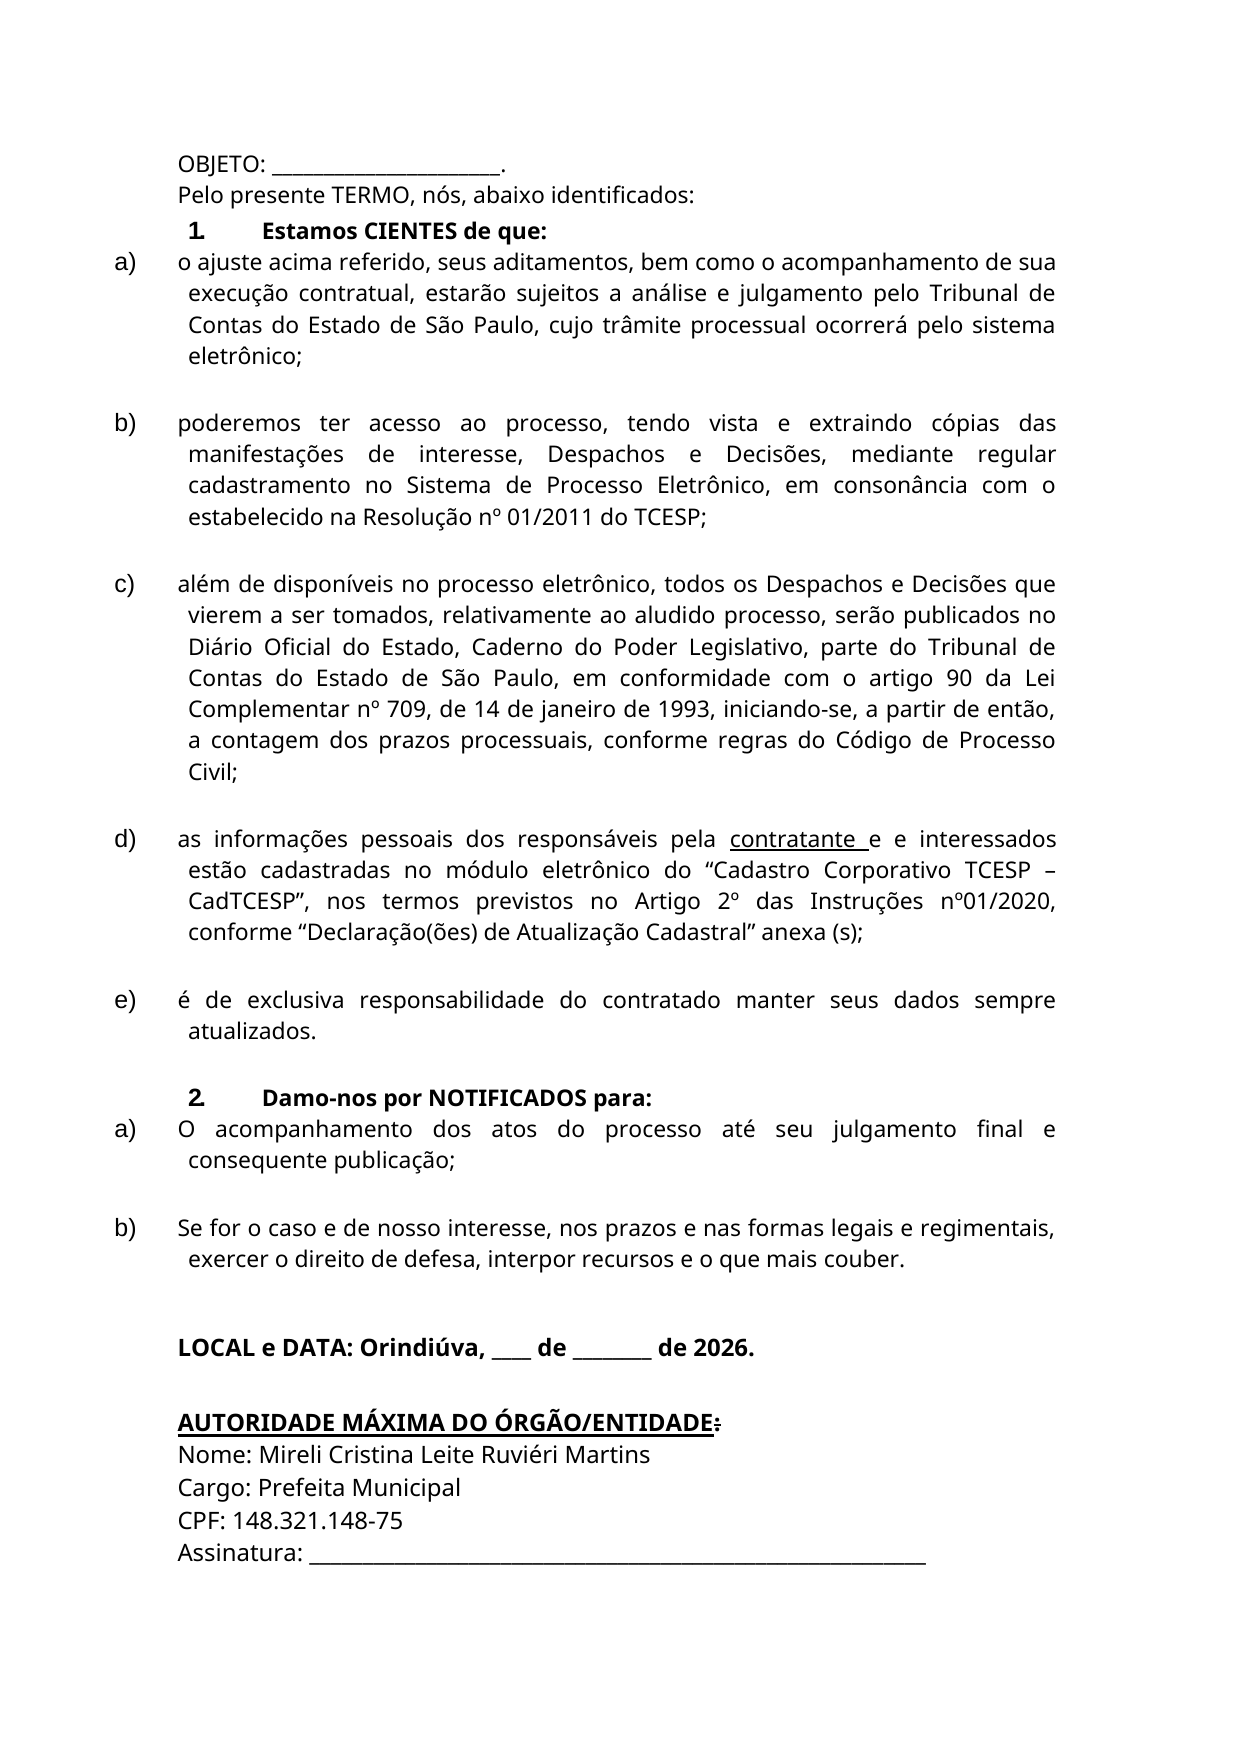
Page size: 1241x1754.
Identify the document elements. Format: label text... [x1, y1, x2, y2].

text LOCAL e DATA: Orindiúva, ____ de ________ de 2026. [177, 1331, 1057, 1363]
list O acompanhamento dos atos do processo até seu julgamento final e consequente publicação; [114, 1113, 1057, 1176]
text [177, 1438, 1057, 1471]
text CPF: 148.321.148-75 [177, 1503, 1057, 1536]
text Cargo: Prefeita Municipal [177, 1471, 1057, 1503]
list o ajuste acima referido, seus aditamentos, bem como o acompanhamento de sua execução contratual, estarão sujeitos a análise e julgamento pelo Tribunal de Contas do Estado de São Paulo, cujo trâmite processual ocorrerá pelo sistema eletrônico; [114, 246, 1057, 371]
list as informações pessoais dos responsáveis pela contratante e e interessados estão cadastradas no módulo eletrônico do “Cadastro Corporativo TCESP – CadTCESP”, nos termos previstos no Artigo 2º das Instruções nº01/2020, conforme “Declaração(ões) de Atualização Cadastral” anexa (s); [114, 823, 1057, 948]
list Estamos CIENTES de que: [188, 215, 1057, 246]
list poderemos ter acesso ao processo, tendo vista e extraindo cópias das manifestações de interesse, Despachos e Decisões, mediante regular cadastramento no Sistema de Processo Eletrônico, em consonância com o estabelecido na Resolução nº 01/2011 do TCESP; [114, 407, 1057, 532]
text Pelo presente TERMO, nós, abaixo identificados: [177, 179, 1057, 210]
list além de disponíveis no processo eletrônico, todos os Despachos e Decisões que vierem a ser tomados, relativamente ao aludido processo, serão publicados no Diário Oficial do Estado, Caderno do Poder Legislativo, parte do Tribunal de Contas do Estado de São Paulo, em conformidade com o artigo 90 da Lei Complementar nº 709, de 14 de janeiro de 1993, iniciando-se, a partir de então, a contagem dos prazos processuais, conforme regras do Código de Processo Civil; [114, 568, 1057, 787]
list Damo-nos por NOTIFICADOS para: [188, 1082, 1057, 1113]
text OBJETO: ______________________. [177, 148, 1063, 179]
list Se for o caso e de nosso interesse, nos prazos e nas formas legais e regimentais, exercer o direito de defesa, interpor recursos e o que mais couber. [114, 1212, 1057, 1274]
list é de exclusiva responsabilidade do contratado manter seus dados sempre atualizados. [114, 983, 1057, 1046]
text Assinatura: __________________________________________________________ [177, 1536, 1057, 1569]
text AUTORIDADE MÁXIMA DO ÓRGÃO/ENTIDADE: [177, 1406, 1057, 1438]
